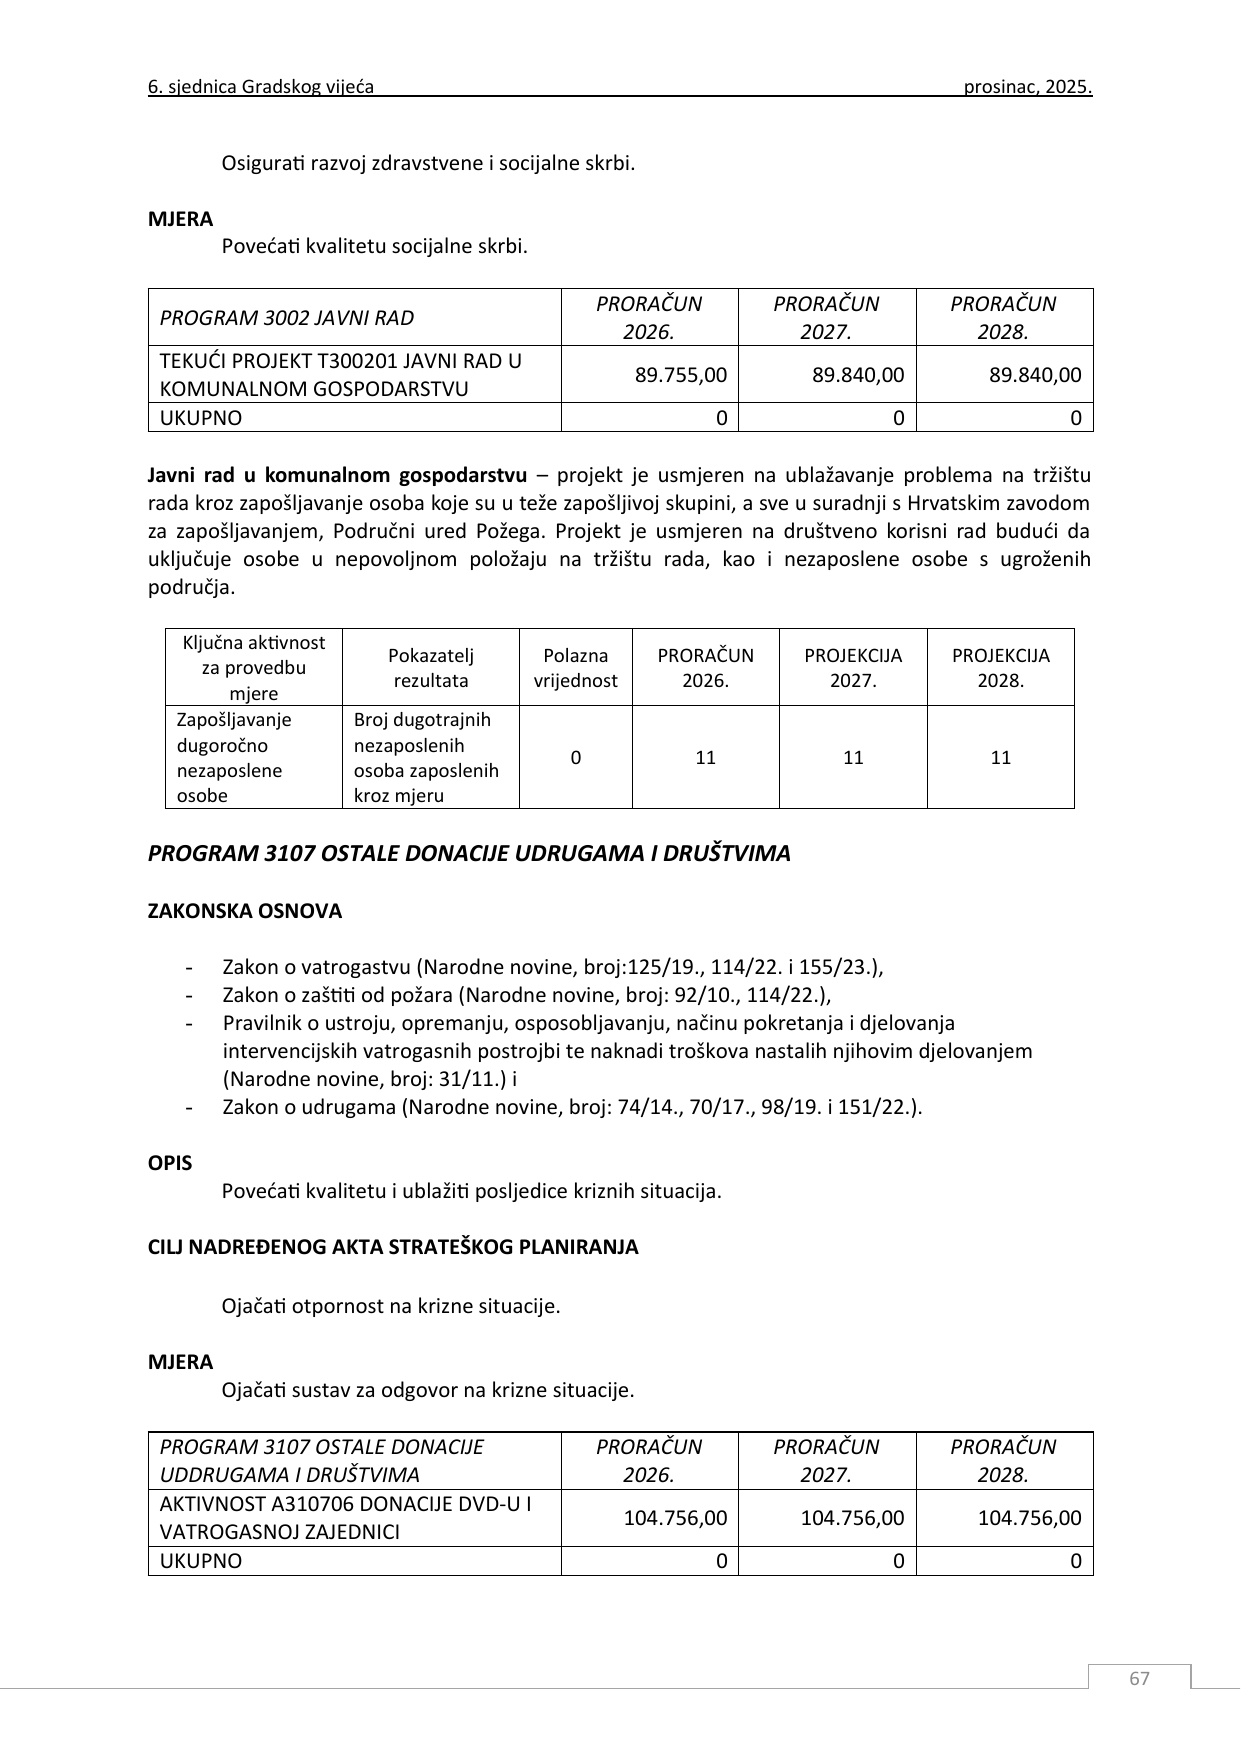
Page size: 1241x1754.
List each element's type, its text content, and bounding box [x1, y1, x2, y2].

list Pravilnik o ustroju, opremanju, osposobljavanju, načinu pokretanja i djelovanja intervencijskih vatrogasnih postrojbi te naknadi troškova nastalih njihovim djelovanjem (Narodne novine, broj: 31/11.) i [185, 1008, 1093, 1092]
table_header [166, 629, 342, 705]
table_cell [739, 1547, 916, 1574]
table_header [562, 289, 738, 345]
list Zakon o udrugama (Narodne novine, broj: 74/14., 70/17., 98/19. i 151/22.). [185, 1092, 1093, 1120]
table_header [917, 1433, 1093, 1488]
list Zakon o vatrogastvu (Narodne novine, broj:125/19., 114/22. i 155/23.), [185, 952, 1093, 980]
text CILJ NADREĐENOG AKTA STRATEŠKOG PLANIRANJA [148, 1232, 1093, 1260]
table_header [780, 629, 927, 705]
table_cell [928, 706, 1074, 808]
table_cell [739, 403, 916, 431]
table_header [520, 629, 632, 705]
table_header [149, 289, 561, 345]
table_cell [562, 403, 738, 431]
text Javni rad u komunalnom gospodarstvu – projekt je usmjeren na ublažavanje problema na tržištu rada kroz zapošljavanje osoba koje su u teže zapošljivoj skupini, a sve u suradnji s Hrvatskim zavodom za zapošljavanjem, Područni ured Požega. Projekt je usmjeren na društveno korisni rad budući da uključuje osobe u nepovoljnom položaju na tržištu rada, kao i nezaposlene osobe s ugroženih područja. [148, 460, 1093, 600]
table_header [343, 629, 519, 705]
text Ojačati otpornost na krizne situacije. [148, 1291, 1093, 1319]
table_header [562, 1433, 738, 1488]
text OPIS [148, 1148, 1093, 1176]
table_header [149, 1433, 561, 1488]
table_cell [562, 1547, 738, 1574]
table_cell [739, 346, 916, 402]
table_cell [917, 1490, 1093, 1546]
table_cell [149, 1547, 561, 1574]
text MJERA [148, 1347, 1093, 1375]
text ZAKONSKA OSNOVA [148, 896, 1093, 924]
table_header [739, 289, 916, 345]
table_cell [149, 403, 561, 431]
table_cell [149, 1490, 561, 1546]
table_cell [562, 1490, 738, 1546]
text MJERA [148, 204, 1093, 232]
text Povećati kvalitetu socijalne skrbi. [148, 232, 1093, 260]
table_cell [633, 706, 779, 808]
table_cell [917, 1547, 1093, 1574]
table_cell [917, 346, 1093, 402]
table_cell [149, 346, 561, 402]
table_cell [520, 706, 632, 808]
list Zakon o zaštiti od požara (Narodne novine, broj: 92/10., 114/22.), [185, 980, 1093, 1008]
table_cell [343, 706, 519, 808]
text Povećati kvalitetu i ublažiti posljedice kriznih situacija. [148, 1176, 1093, 1204]
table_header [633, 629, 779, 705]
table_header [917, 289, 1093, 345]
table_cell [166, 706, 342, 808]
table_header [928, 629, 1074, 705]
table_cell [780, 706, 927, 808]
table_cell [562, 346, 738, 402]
text Osigurati razvoj zdravstvene i socijalne skrbi. [148, 148, 1093, 176]
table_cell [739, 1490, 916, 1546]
text Ojačati sustav za odgovor na krizne situacije. [148, 1375, 1093, 1403]
text PROGRAM 3107 OSTALE DONACIJE UDRUGAMA I DRUŠTVIMA [148, 837, 1093, 868]
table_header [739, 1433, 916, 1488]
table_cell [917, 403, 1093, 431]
